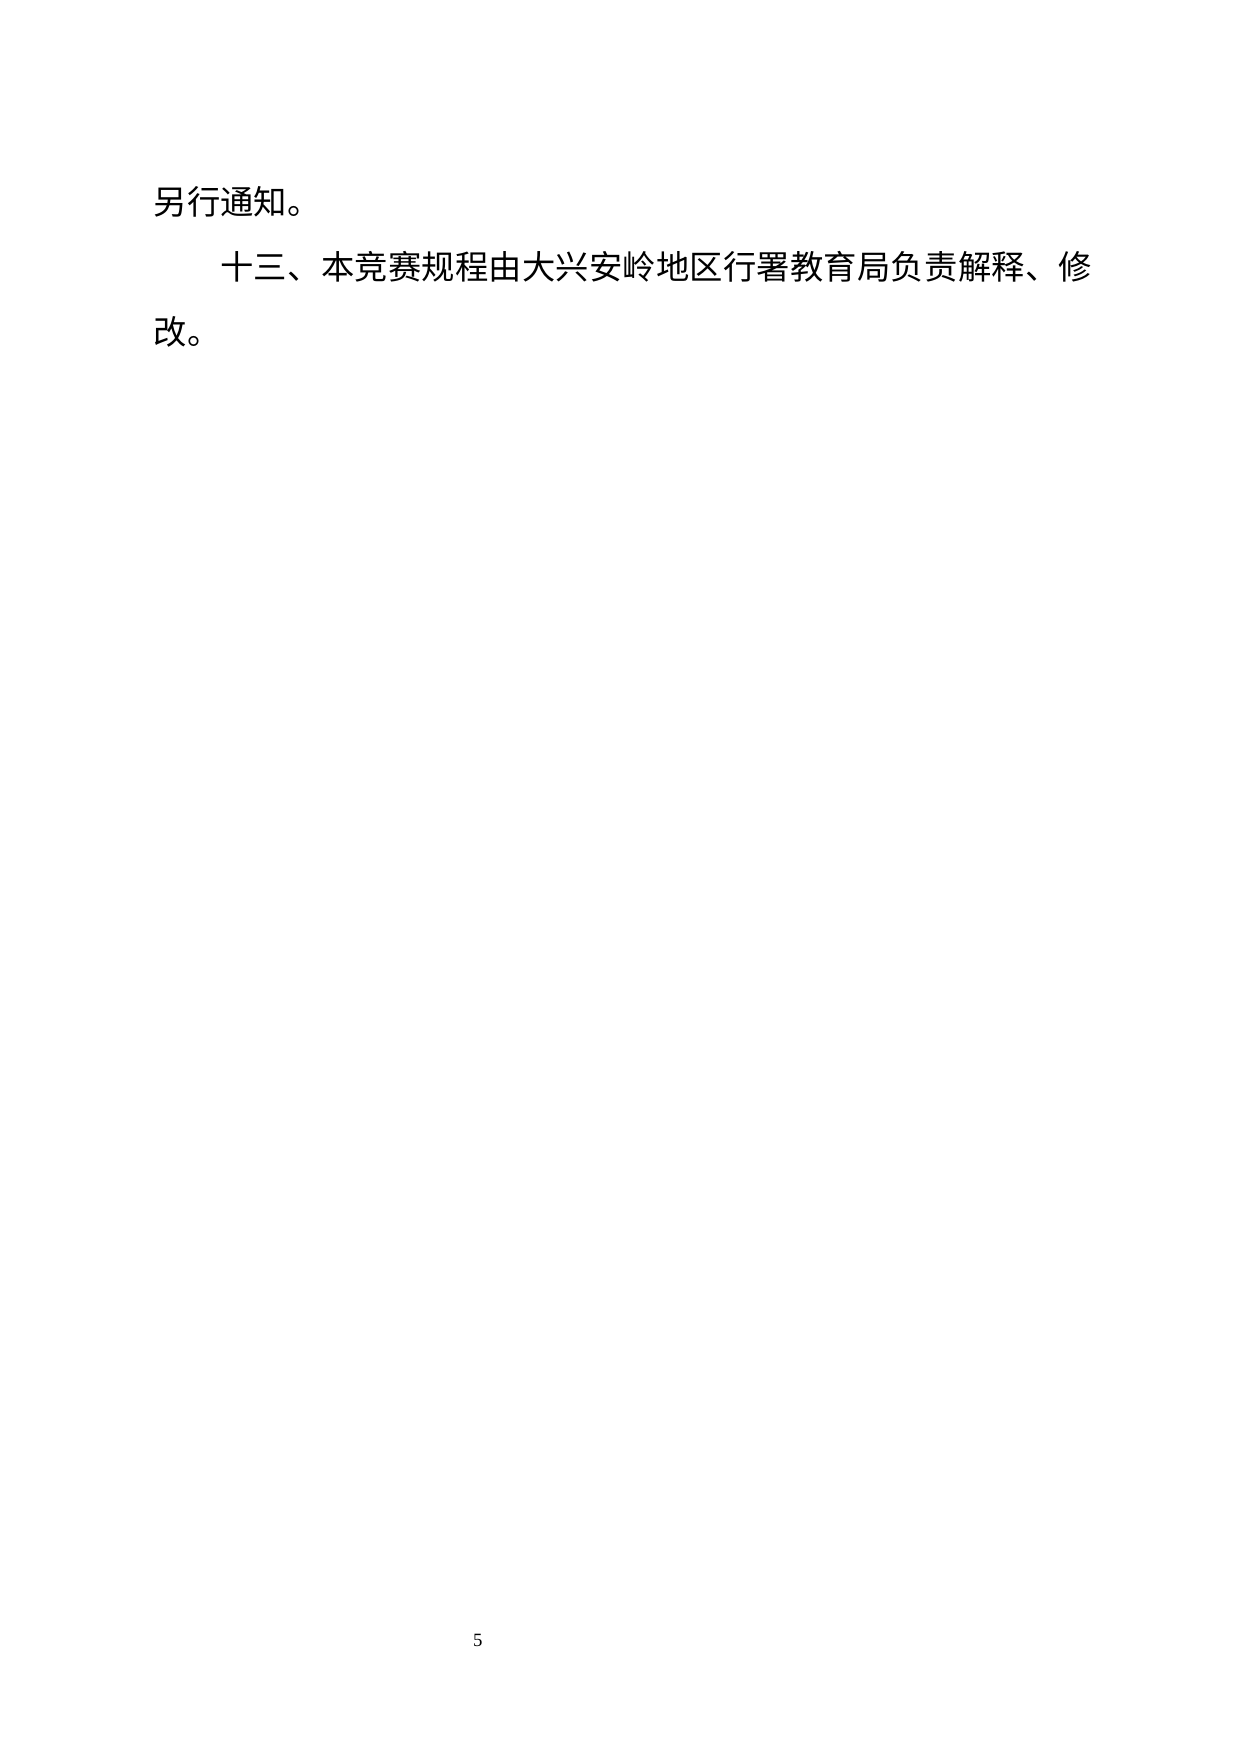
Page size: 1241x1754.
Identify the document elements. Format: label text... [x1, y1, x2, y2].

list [153, 168, 1093, 233]
text 十三、本竞赛规程由大兴安岭地区行署教育局负责解释、修改。 [153, 233, 1093, 363]
